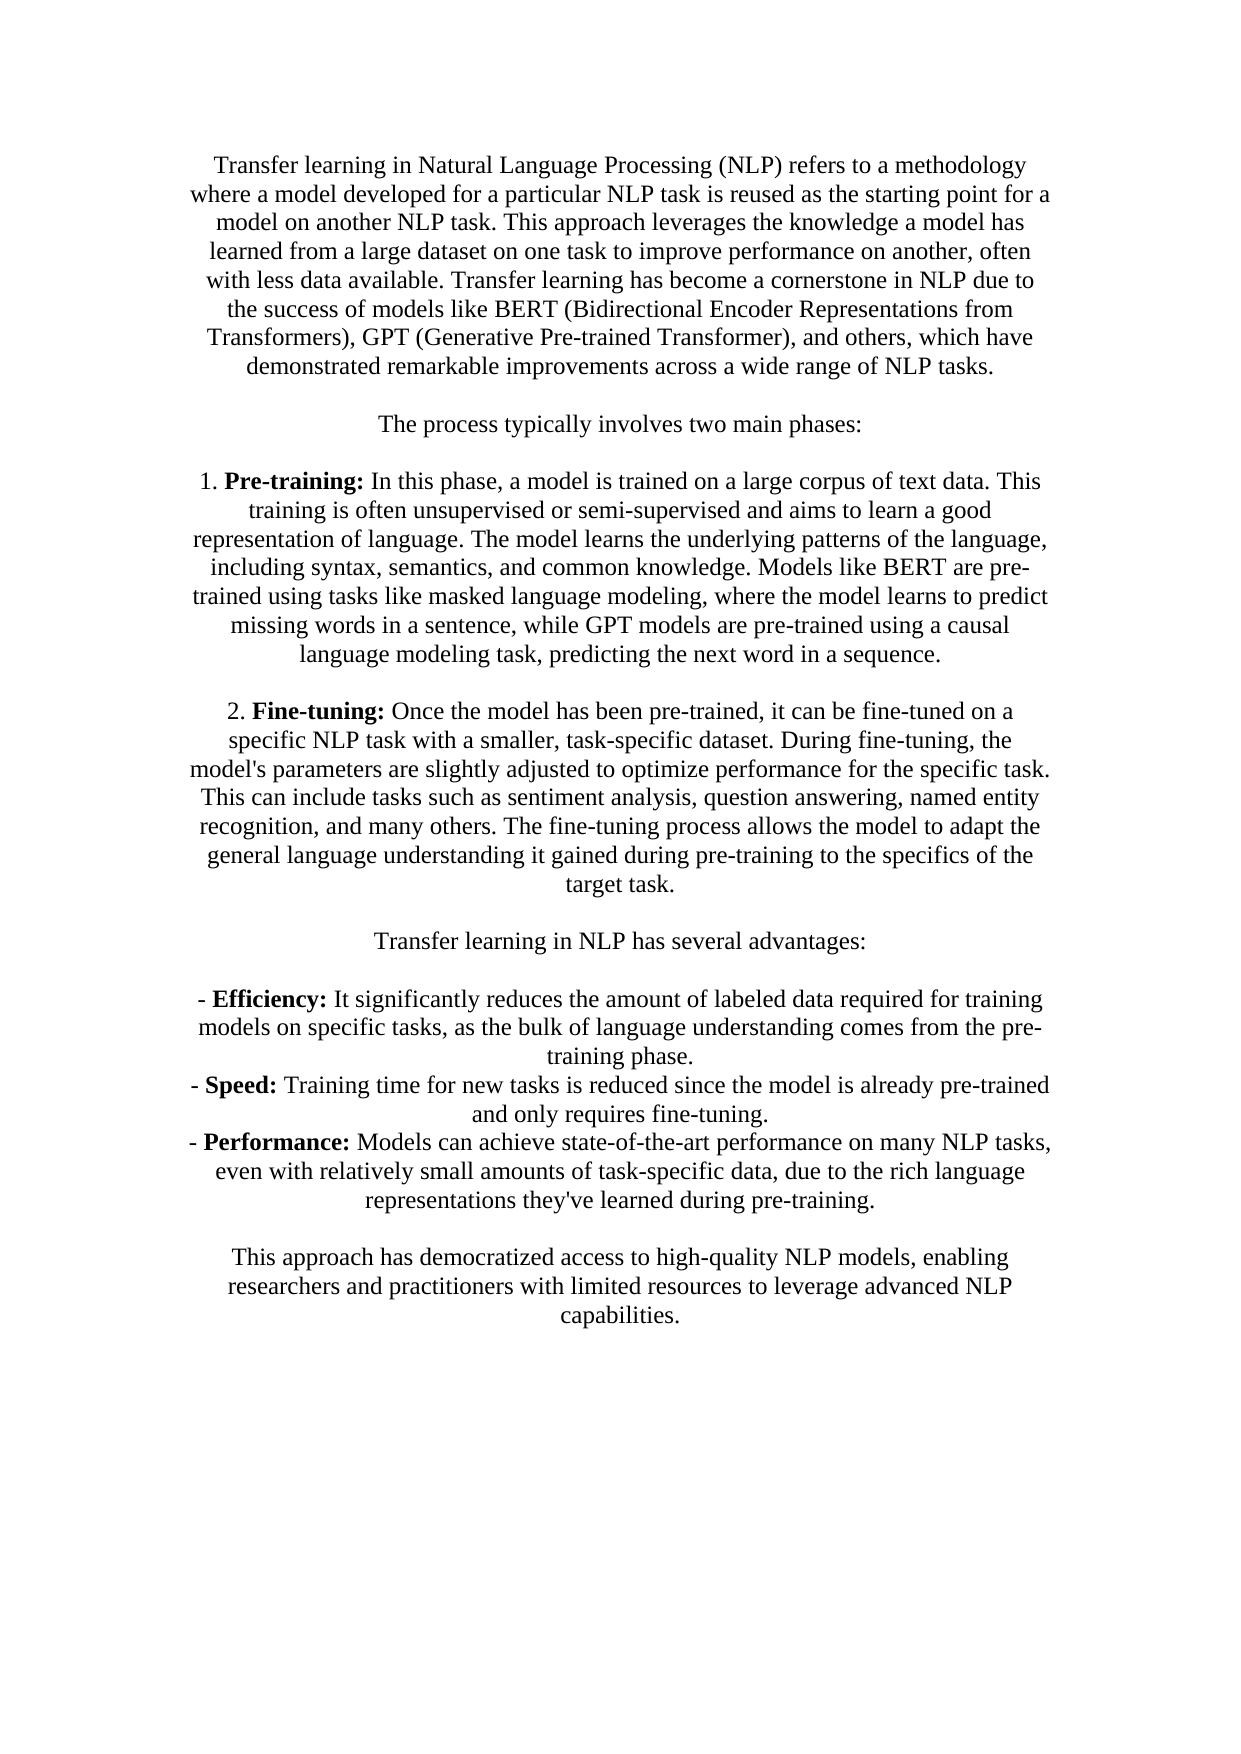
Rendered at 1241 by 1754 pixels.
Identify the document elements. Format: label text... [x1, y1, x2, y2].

text 1. Pre-training: In this phase, a model is trained on a large corpus of text data. This training is often unsupervised or semi-supervised and aims to learn a good representation of language. The model learns the underlying patterns of the language, including syntax, semantics, and common knowledge. Models like BERT are pre-trained using tasks like masked language modeling, where the model learns to predict missing words in a sentence, while GPT models are pre-trained using a causal language modeling task, predicting the next word in a sequence. [187, 466, 1053, 667]
text This approach has democratized access to high-quality NLP models, enabling researchers and practitioners with limited resources to leverage advanced NLP capabilities. [187, 1242, 1053, 1329]
text Transfer learning in Natural Language Processing (NLP) refers to a methodology where a model developed for a particular NLP task is reused as the starting point for a model on another NLP task. This approach leverages the knowledge a model has learned from a large dataset on one task to improve performance on another, often with less data available. Transfer learning has become a cornerstone in NLP due to the success of models like BERT (Bidirectional Encoder Representations from Transformers), GPT (Generative Pre-trained Transformer), and others, which have demonstrated remarkable improvements across a wide range of NLP tasks. [187, 150, 1053, 380]
text - Speed: Training time for new tasks is reduced since the model is already pre-trained and only requires fine-tuning. [187, 1070, 1053, 1127]
text Transfer learning in NLP has several advantages: [187, 926, 1053, 955]
text 2. Fine-tuning: Once the model has been pre-trained, it can be fine-tuned on a specific NLP task with a smaller, task-specific dataset. During fine-tuning, the model's parameters are slightly adjusted to optimize performance for the specific task. This can include tasks such as sentiment analysis, question answering, named entity recognition, and many others. The fine-tuning process allows the model to adapt the general language understanding it gained during pre-training to the specifics of the target task. [187, 696, 1053, 897]
text - Performance: Models can achieve state-of-the-art performance on many NLP tasks, even with relatively small amounts of task-specific data, due to the rich language representations they've learned during pre-training. [187, 1127, 1053, 1214]
text The process typically involves two main phases: [187, 409, 1053, 437]
text - Efficiency: It significantly reduces the amount of labeled data required for training models on specific tasks, as the bulk of language understanding comes from the pre-training phase. [187, 984, 1053, 1070]
